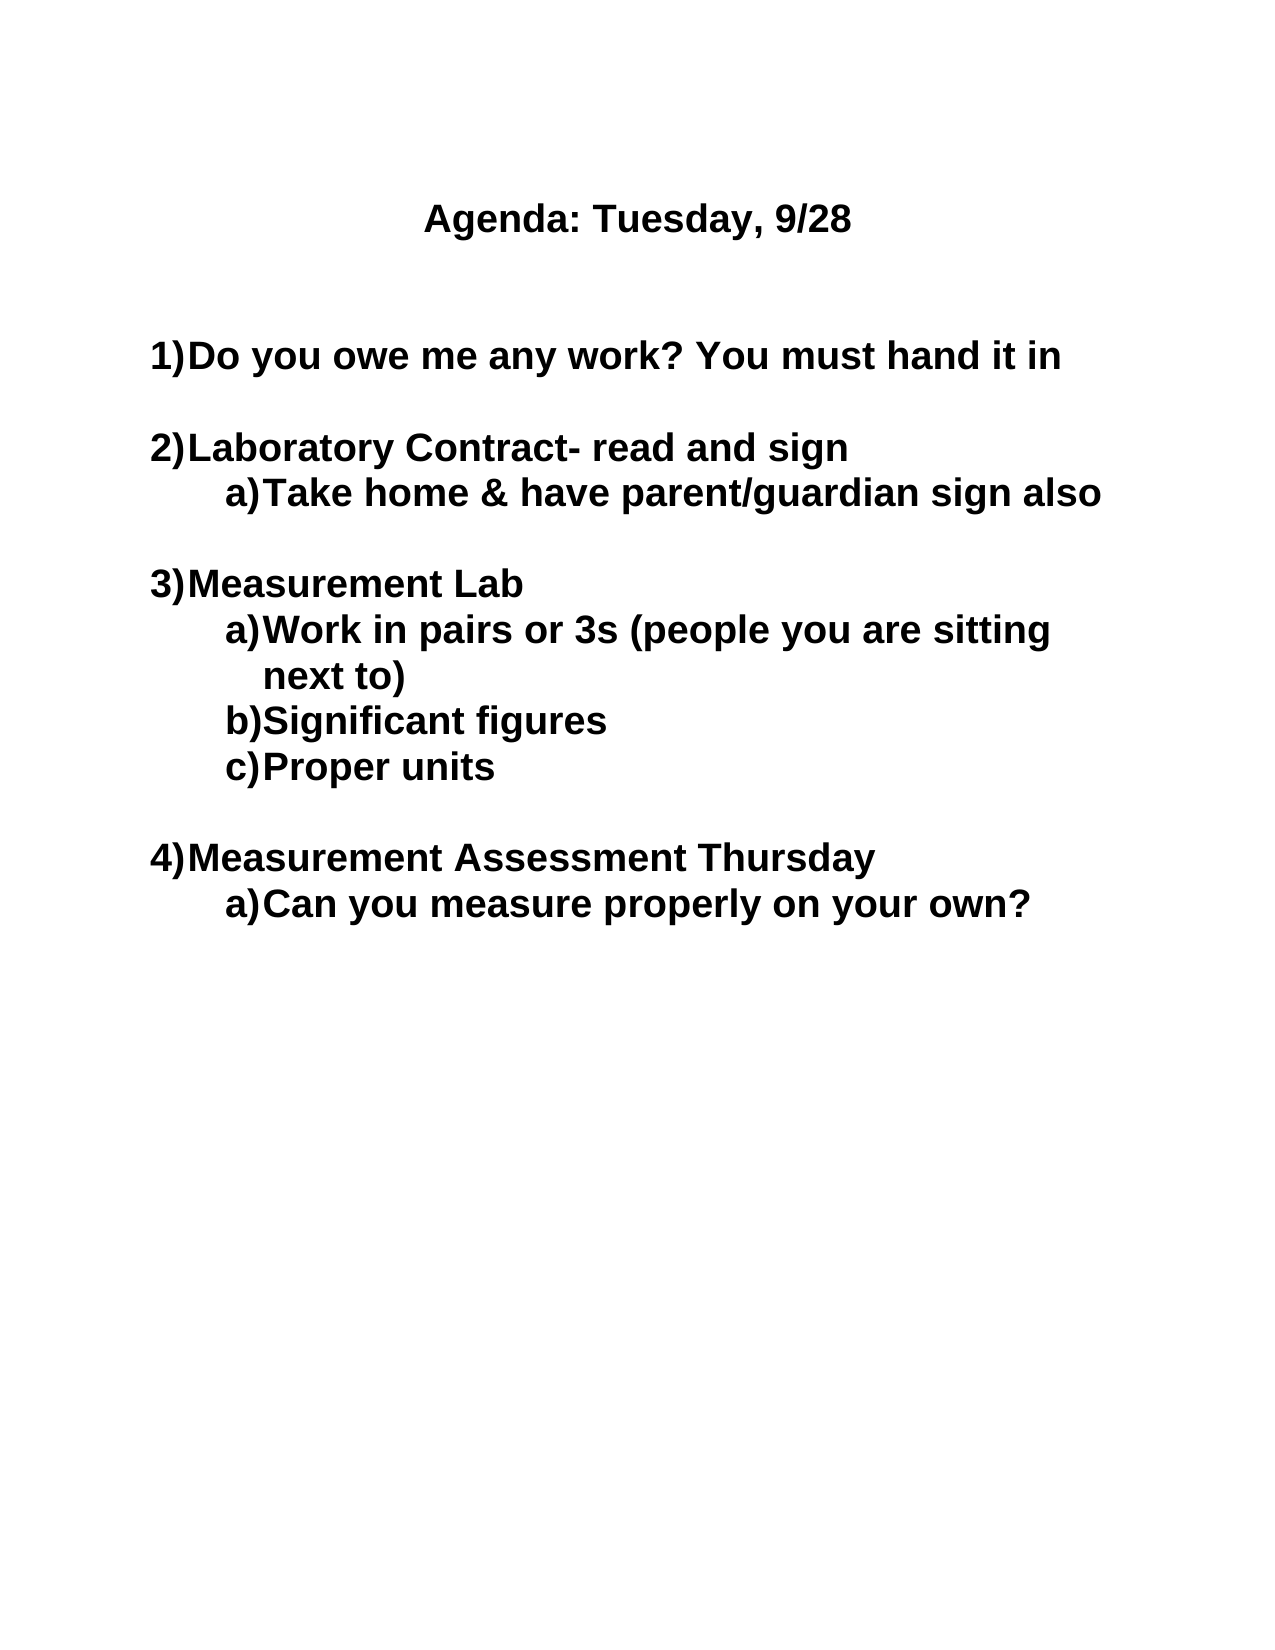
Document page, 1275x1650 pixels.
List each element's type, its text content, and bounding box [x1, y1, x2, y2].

list Do you owe me any work? You must hand it in [150, 332, 1125, 378]
list Take home & have parent/guardian sign also [225, 469, 1125, 515]
list Measurement Lab [150, 561, 1125, 606]
list Measurement Assessment Thursday [150, 834, 1125, 880]
list Proper units [225, 743, 1125, 789]
list Laboratory Contract- read and sign [150, 424, 1125, 469]
list Work in pairs or 3s (people you are sitting next to) [225, 606, 1125, 697]
list Can you measure properly on your own? [225, 880, 1125, 926]
list Significant figures [225, 697, 1125, 743]
text Agenda: Tuesday, 9/28 [150, 196, 1125, 241]
